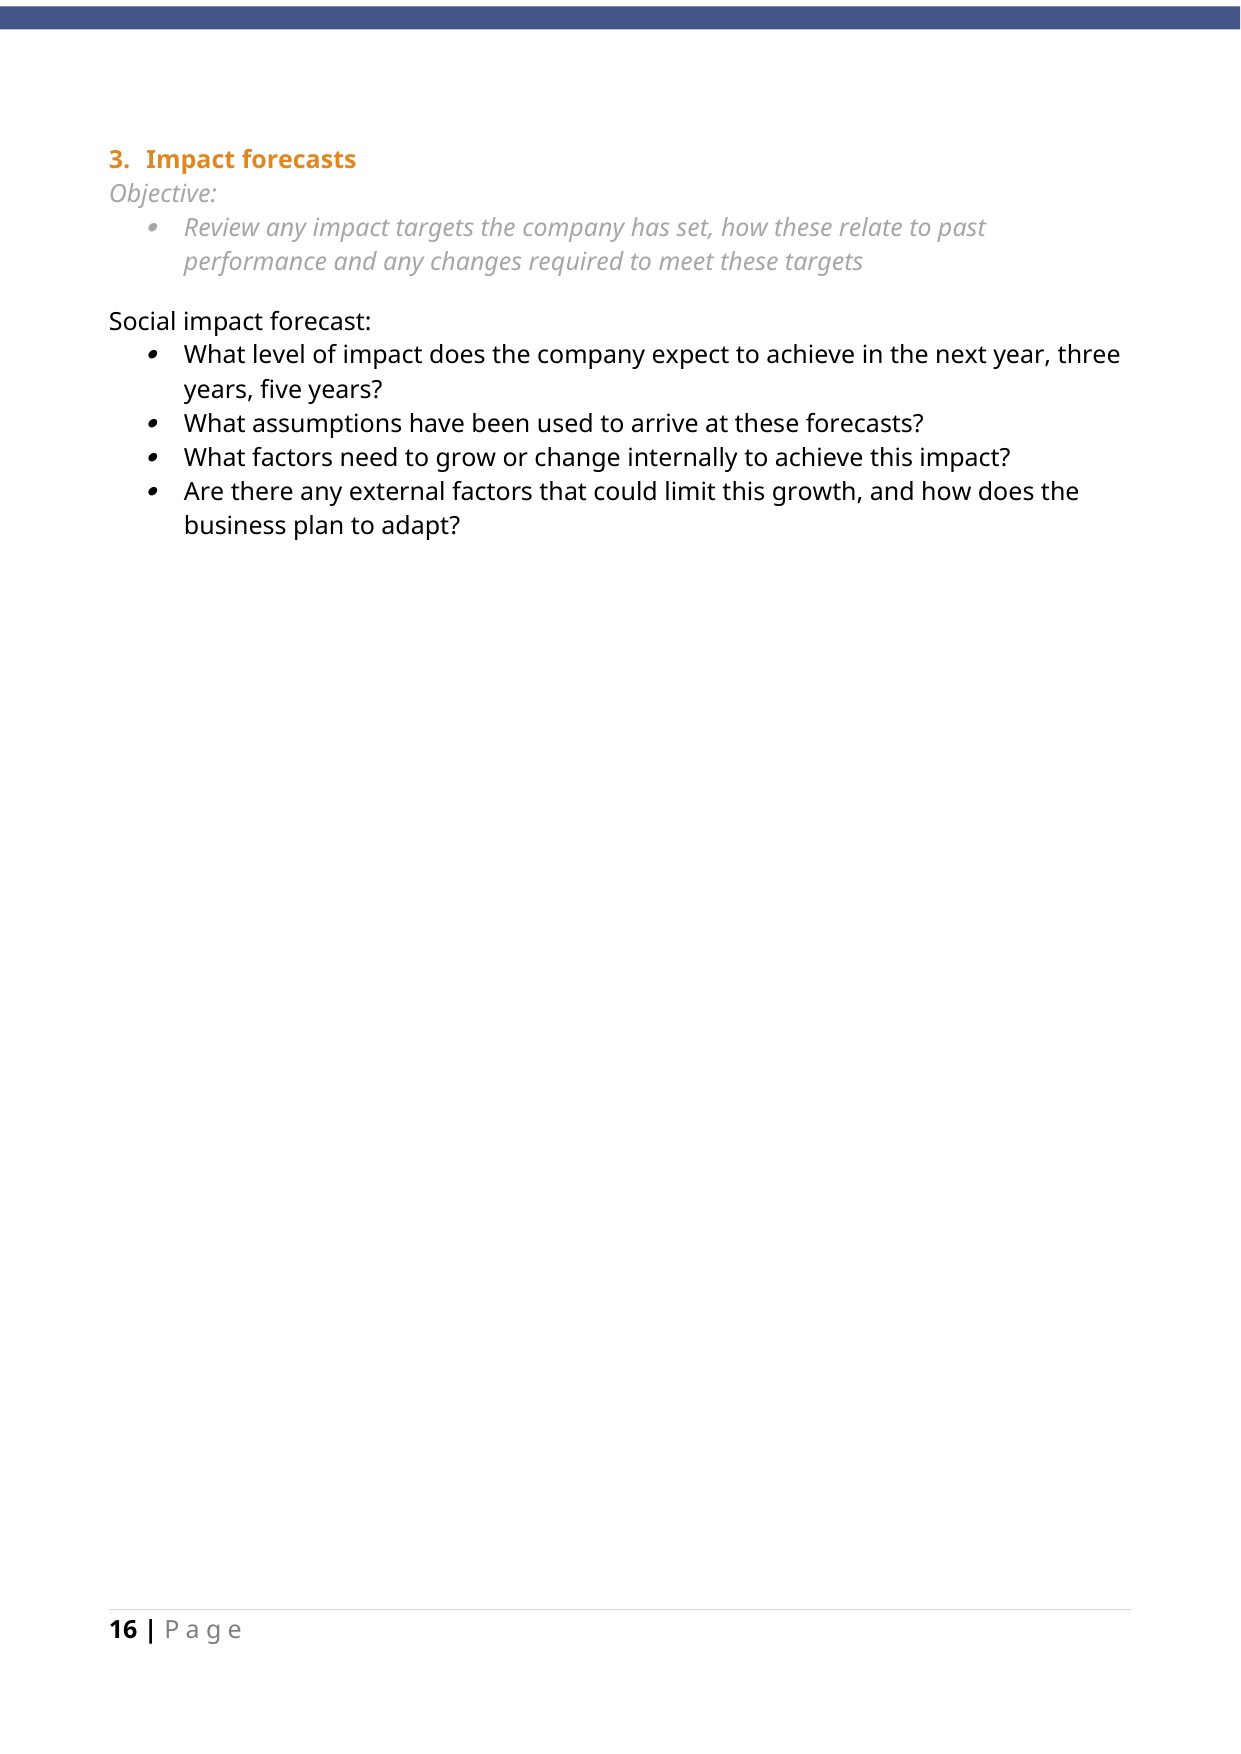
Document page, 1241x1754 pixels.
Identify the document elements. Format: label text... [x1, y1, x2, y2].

subtitle Impact forecasts [109, 142, 1131, 176]
list Are there any external factors that could limit this growth, and how does the business plan to adapt? [146, 473, 1131, 542]
list What assumptions have been used to arrive at these forecasts? [146, 405, 1131, 439]
list What level of impact does the company expect to achieve in the next year, three years, five years? [146, 337, 1131, 405]
text Social impact forecast: [109, 303, 1131, 337]
list What factors need to grow or change internally to achieve this impact? [146, 439, 1131, 473]
text Objective: [109, 176, 1131, 210]
list Review any impact targets the company has set, how these relate to past performance and any changes required to meet these targets [146, 210, 1131, 278]
